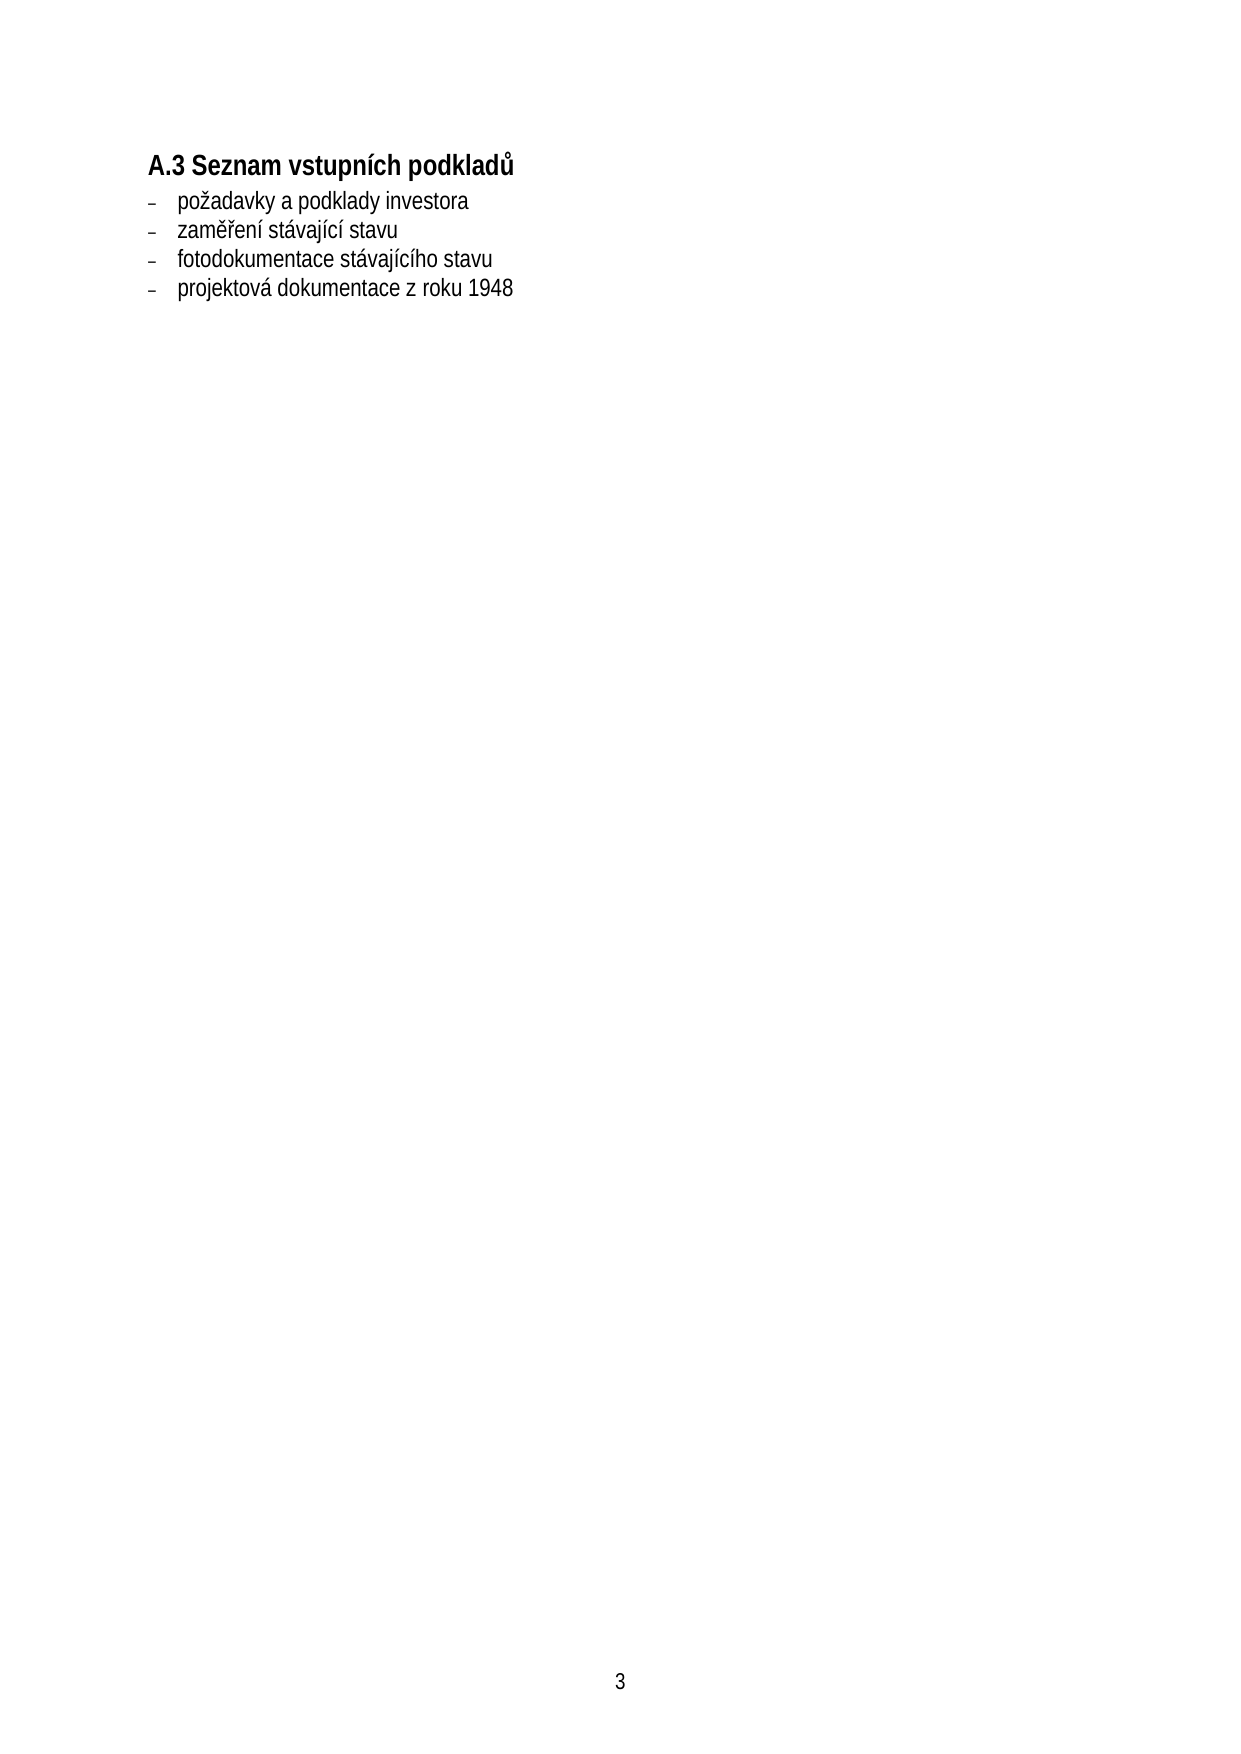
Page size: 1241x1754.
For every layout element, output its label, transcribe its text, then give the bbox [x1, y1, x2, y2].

text A.3 Seznam vstupních podkladů [148, 148, 1093, 181]
list projektová dokumentace z roku 1948 [148, 273, 1093, 301]
list zaměření stávající stavu [148, 215, 1093, 244]
list požadavky a podklady investora [148, 186, 1093, 215]
list fotodokumentace stávajícího stavu [148, 244, 1093, 273]
